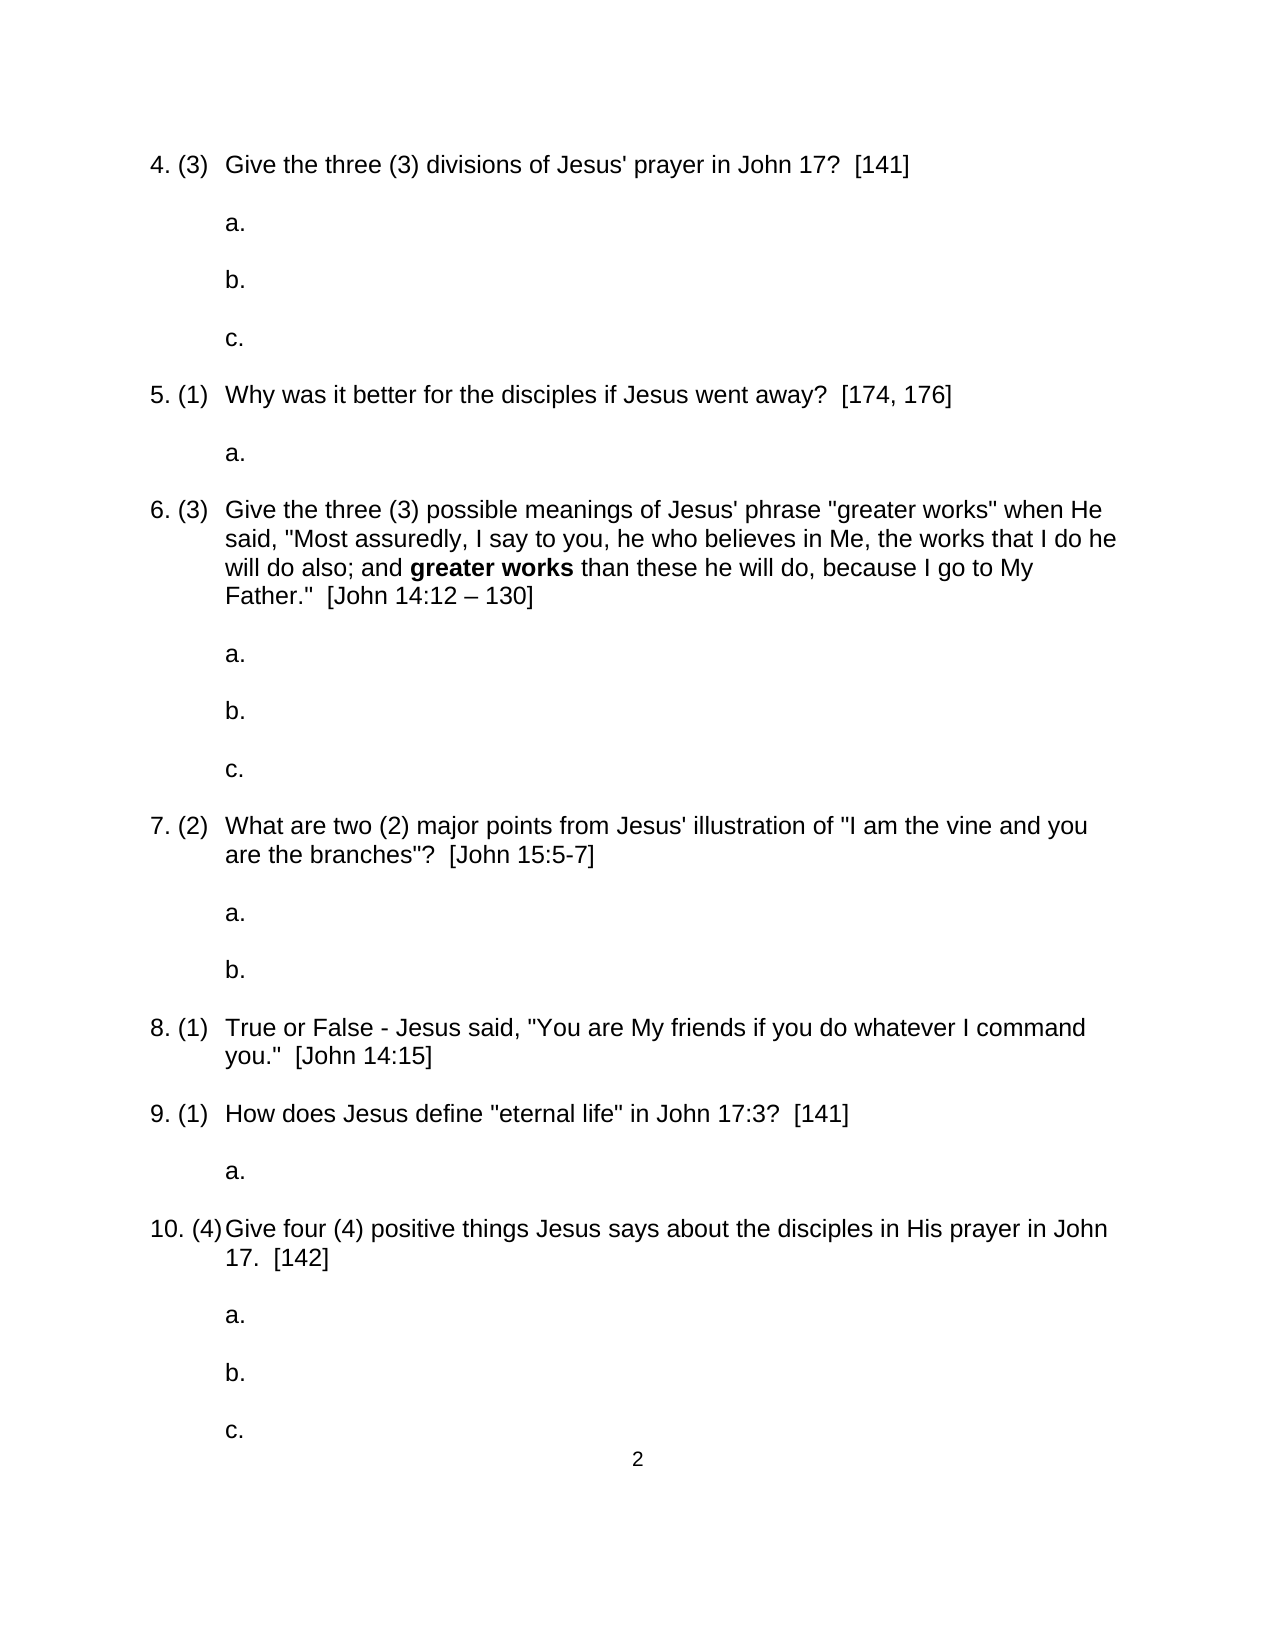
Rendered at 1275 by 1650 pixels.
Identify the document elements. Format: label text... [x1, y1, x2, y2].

text b. [150, 955, 1125, 984]
text 8. (1) True or False - Jesus said, "You are My friends if you do whatever I command you." [John 14:15] [150, 1012, 1125, 1070]
text c. [225, 1415, 1125, 1444]
text b. [225, 696, 1125, 725]
text c. [225, 754, 1125, 782]
text 10. (4) Give four (4) positive things Jesus says about the disciples in His prayer in John 17. [142] [150, 1214, 1125, 1271]
text b. [225, 265, 1125, 294]
text 5. (1) Why was it better for the disciples if Jesus went away? [174, 176] [150, 380, 1125, 409]
text a. [225, 1300, 1125, 1329]
text a. [225, 437, 1125, 466]
text a. [225, 207, 1125, 236]
text 7. (2) What are two (2) major points from Jesus' illustration of "I am the vine and you are the branches"? [John 15:5-7] [150, 811, 1125, 869]
text a. [150, 897, 1125, 926]
text 9. (1) How does Jesus define "eternal life" in John 17:3? [141] [150, 1099, 1125, 1127]
text c. [225, 322, 1125, 351]
text b. [225, 1357, 1125, 1386]
text a. [225, 639, 1125, 667]
text a. [225, 1156, 1125, 1185]
text 6. (3) Give the three (3) possible meanings of Jesus' phrase "greater works" when He said, "Most assuredly, I say to you, he who believes in Me, the works that I do he will do also; and greater works than these he will do, because I go to My Father." [John 14:12 – 130] [150, 495, 1125, 610]
text 4. (3) Give the three (3) divisions of Jesus' prayer in John 17? [141] [150, 150, 1125, 179]
